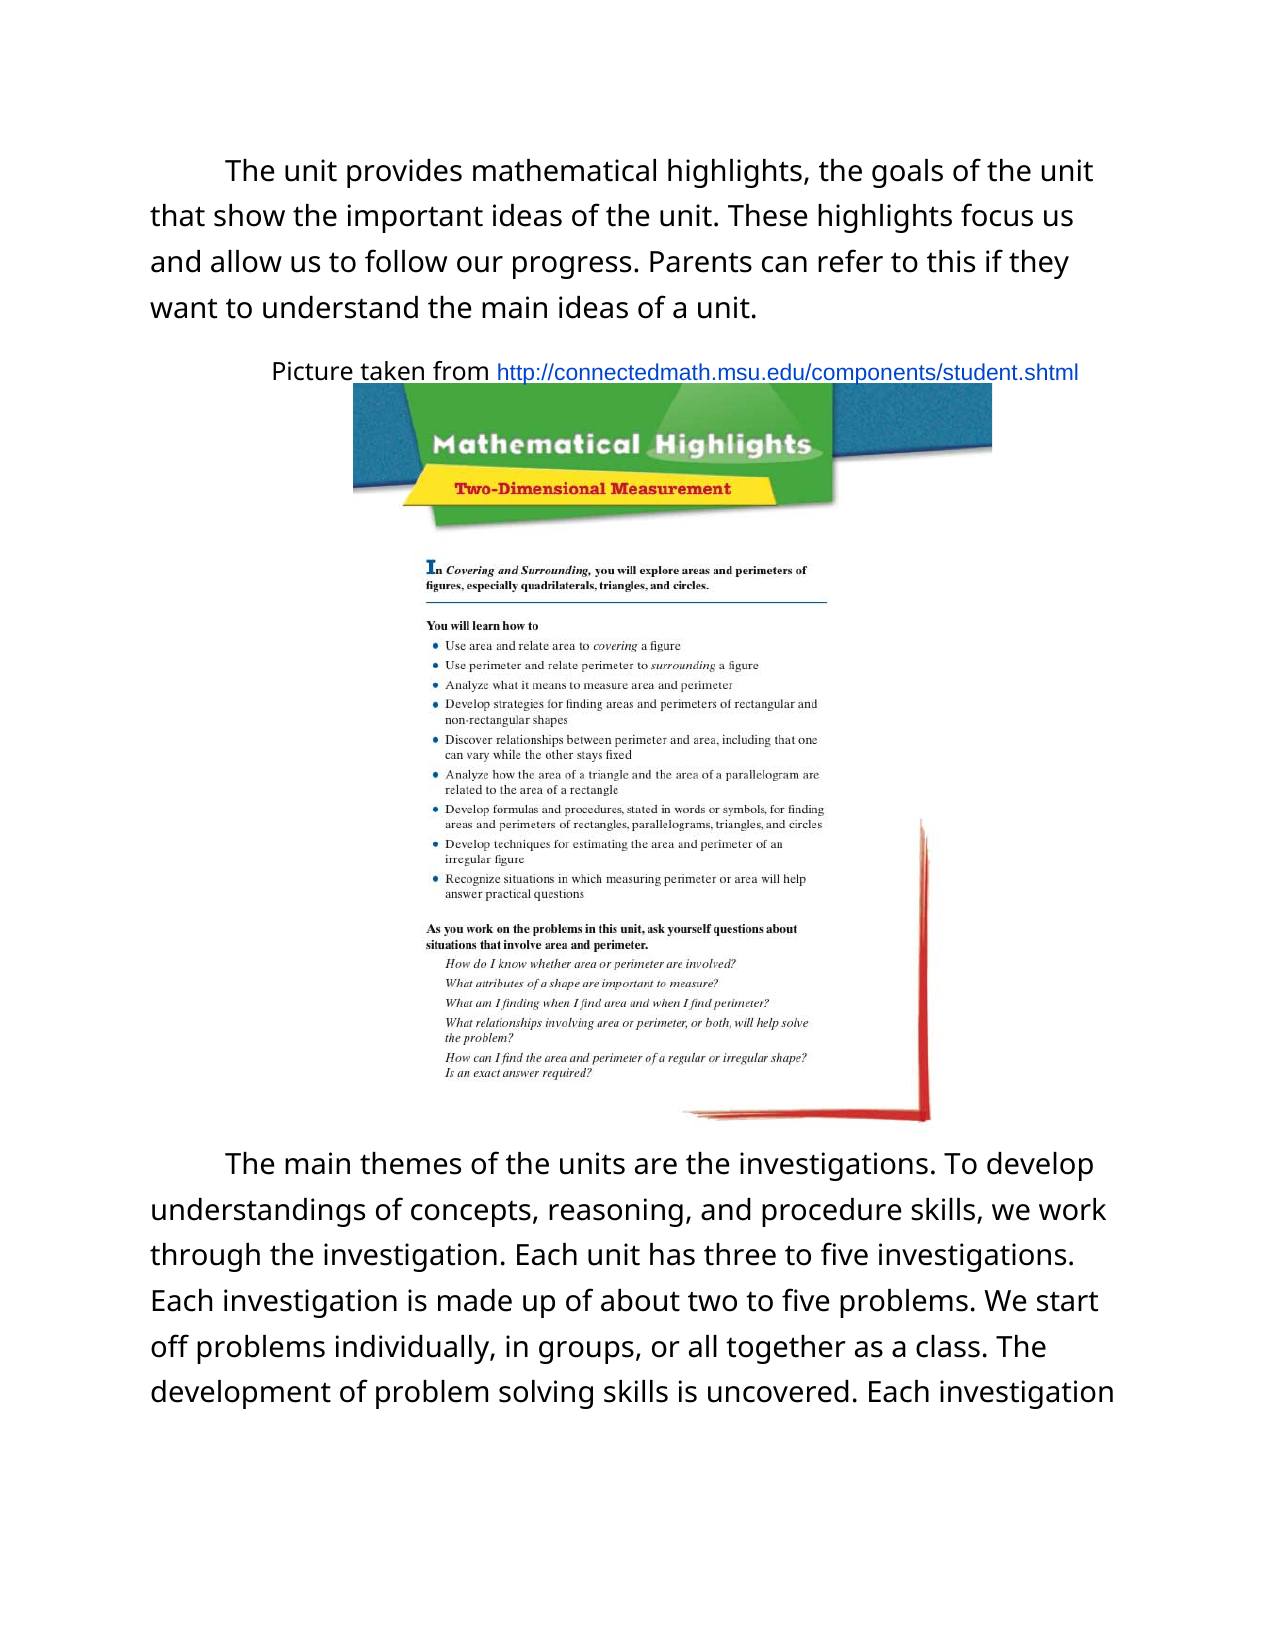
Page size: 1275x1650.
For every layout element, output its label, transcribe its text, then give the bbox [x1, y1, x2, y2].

text Picture taken from http://connectedmath.msu.edu/components/student.shtml [150, 353, 1125, 387]
picture [353, 387, 993, 1143]
text The unit provides mathematical highlights, the goals of the unit that show the important ideas of the unit. These highlights focus us and allow us to follow our progress. Parents can refer to this if they want to understand the main ideas of a unit. [150, 150, 1125, 327]
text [150, 1143, 1125, 1411]
